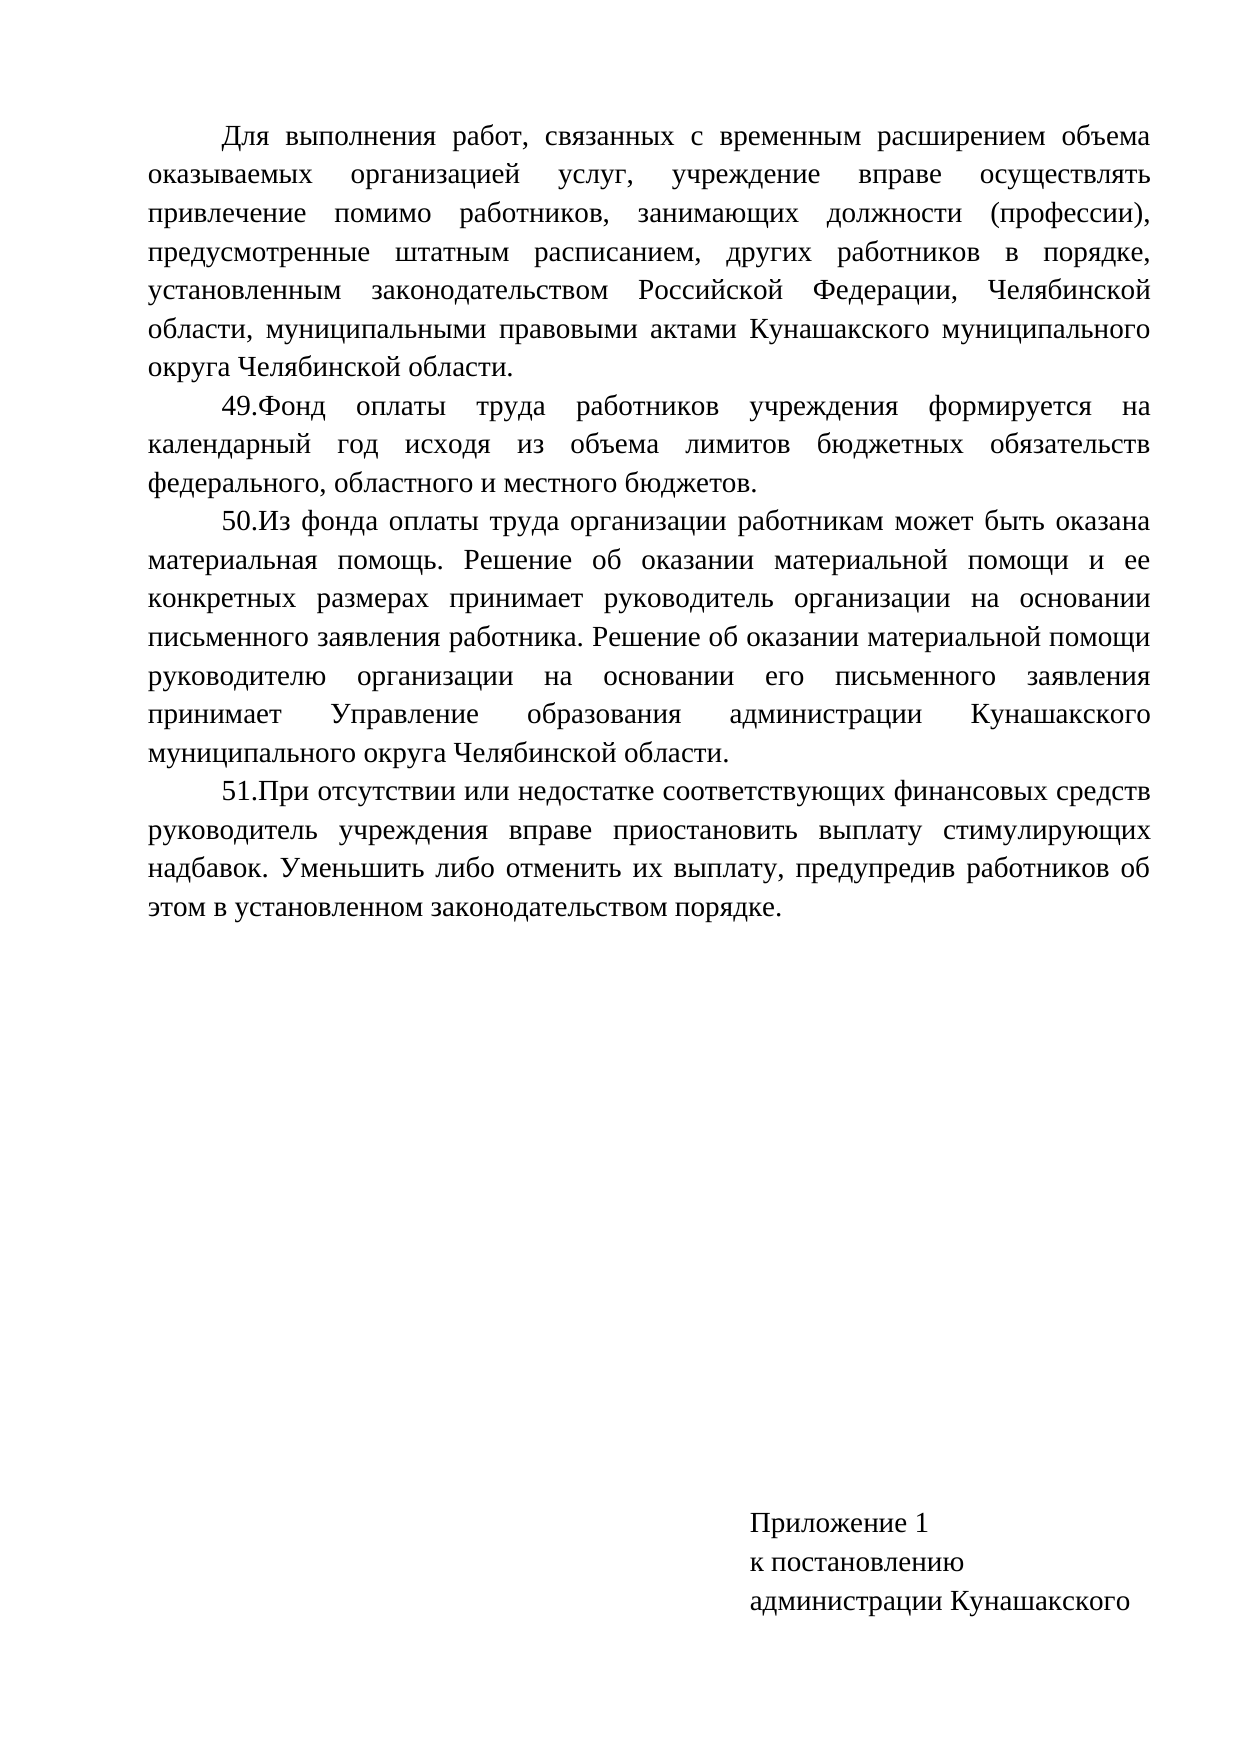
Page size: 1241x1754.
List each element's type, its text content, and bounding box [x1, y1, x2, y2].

text 51.При отсутствии или недостатке соответствующих финансовых средств руководитель учреждения вправе приостановить выплату стимулирующих надбавок. Уменьшить либо отменить их выплату, предупредив работников об этом в установленном законодательством порядке. [148, 773, 1152, 922]
text 50.Из фонда оплаты труда организации работникам может быть оказана материальная помощь. Решение об оказании материальной помощи и ее конкретных размерах принимает руководитель организации на основании письменного заявления работника. Решение об оказании материальной помощи руководителю организации на основании его письменного заявления принимает Управление образования администрации Кунашакского муниципального округа Челябинской области. [148, 503, 1152, 768]
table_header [738, 1506, 1161, 1636]
text Для выполнения работ, связанных с временным расширением объема оказываемых организацией услуг, учреждение вправе осуществлять привлечение помимо работников, занимающих должности (профессии), предусмотренные штатным расписанием, других работников в порядке, установленным законодательством Российской Федерации, Челябинской области, муниципальными правовыми актами Кунашакского муниципального округа Челябинской области. [148, 118, 1152, 383]
text 49.Фонд оплаты труда работников учреждения формируется на календарный год исходя из объема лимитов бюджетных обязательств федерального, областного и местного бюджетов. [148, 388, 1152, 498]
